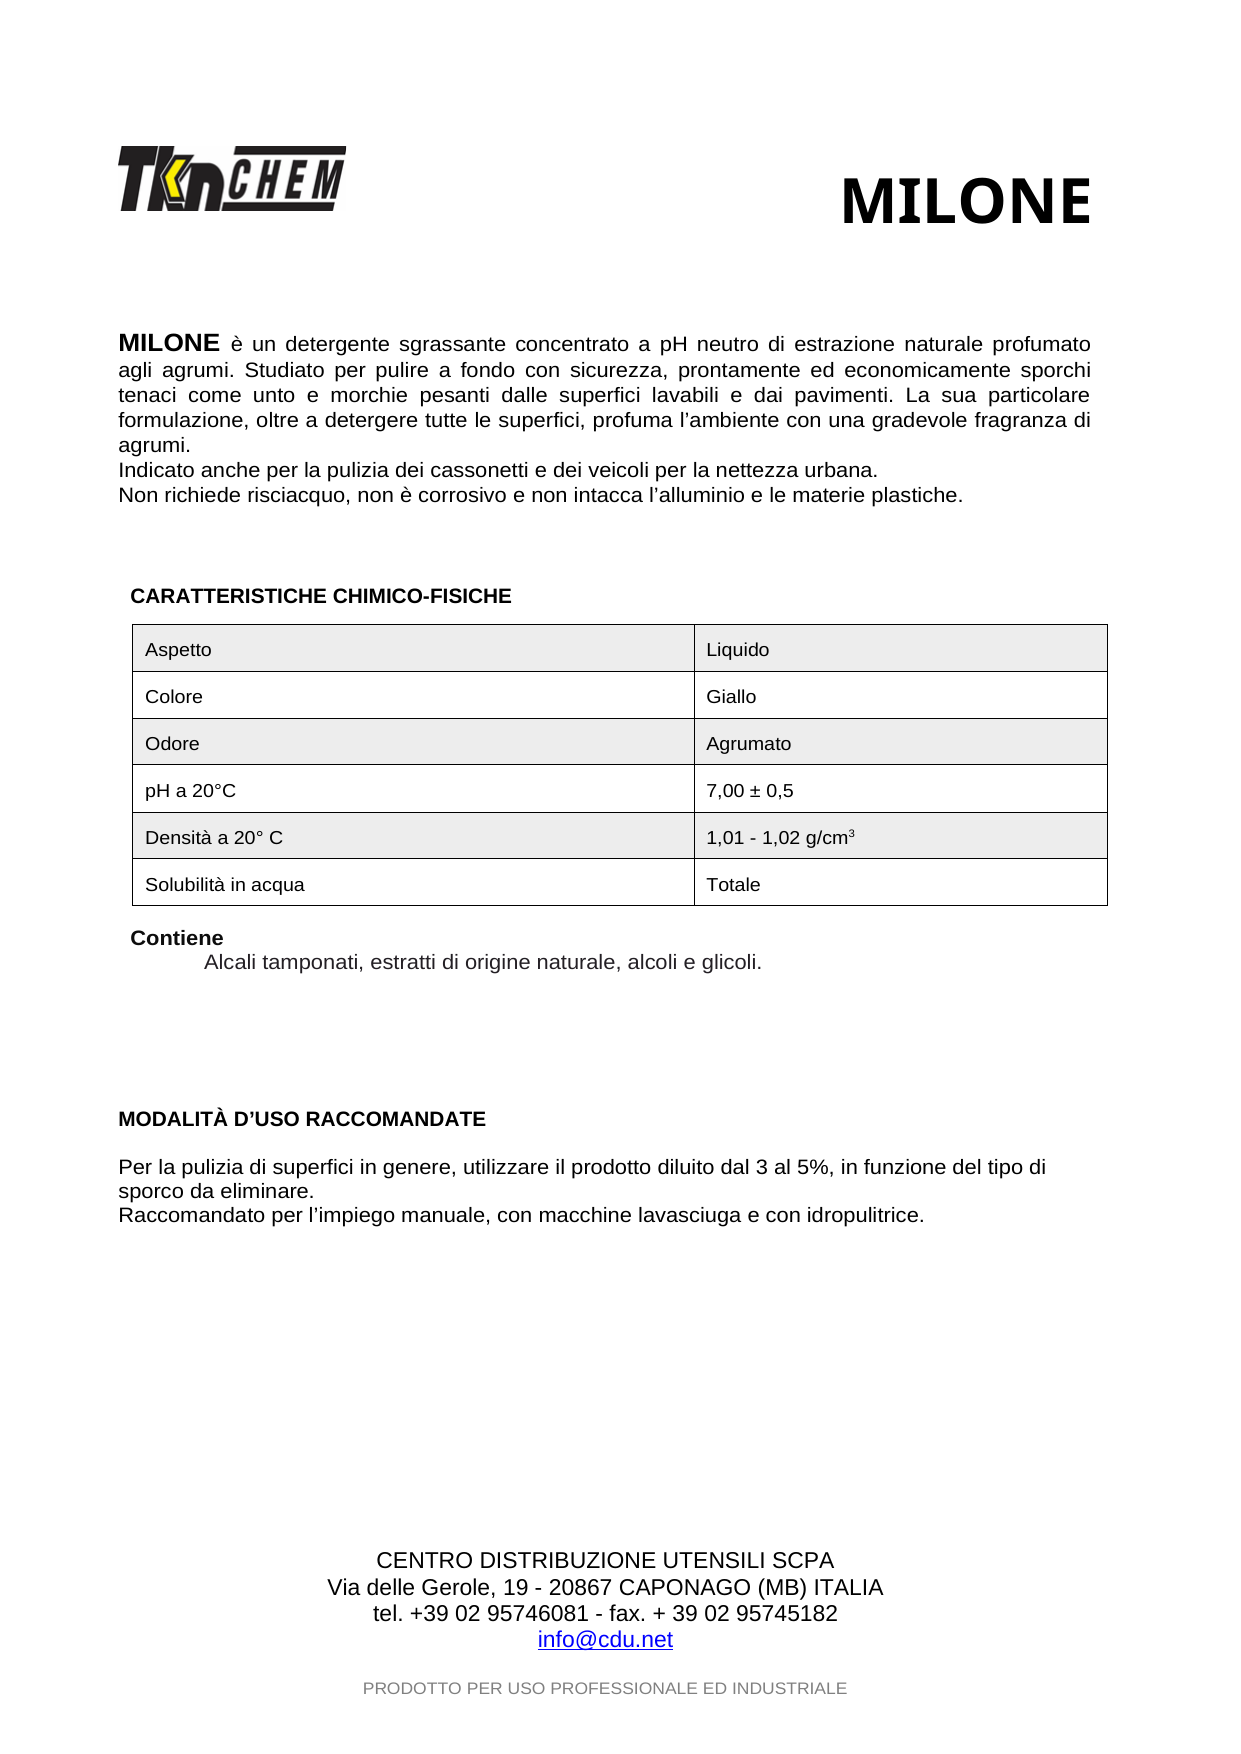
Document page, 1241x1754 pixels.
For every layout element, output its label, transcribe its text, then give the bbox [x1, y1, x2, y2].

table_cell Solubilità in acqua [133, 859, 694, 905]
subtitle CARATTERISTICHE CHIMICO-FISICHE [130, 584, 1092, 608]
table_cell Densità a 20° C [133, 813, 694, 858]
text Per la pulizia di superfici in genere, utilizzare il prodotto diluito dal 3 al 5%, in funzione del tipo di sporco da eliminare. [118, 1154, 1092, 1202]
table_cell Totale [695, 859, 1107, 905]
table_header Liquido [695, 625, 1107, 671]
subtitle MILONE [387, 157, 1092, 242]
text MILONE è un detergente sgrassante concentrato a pH neutro di estrazione naturale profumato agli agrumi. Studiato per pulire a fondo con sicurezza, prontamente ed economicamente sporchi tenaci come unto e morchie pesanti dalle superfici lavabili e dai pavimenti. La sua particolare formulazione, oltre a detergere tutte le superfici, profuma l’ambiente con una gradevole fragranza di agrumi. [118, 328, 1092, 457]
table_header Aspetto [133, 625, 694, 671]
table_cell 1,01 - 1,02 g/cm3 [695, 813, 1107, 858]
subtitle Contiene [130, 926, 1092, 950]
table_cell Colore [133, 672, 694, 717]
table_cell Agrumato [695, 719, 1107, 764]
table_cell 7,00 ± 0,5 [695, 765, 1107, 812]
text MODALITÀ D’USO RACCOMANDATE [118, 1107, 1092, 1131]
text Raccomandato per l’impiego manuale, con macchine lavasciuga e con idropulitrice. [118, 1202, 1092, 1226]
table_cell pH a 20°C [133, 765, 694, 812]
table_cell Giallo [695, 672, 1107, 717]
text Alcali tamponati, estratti di origine naturale, alcoli e glicoli. [204, 950, 1092, 974]
picture [118, 146, 347, 211]
text Indicato anche per la pulizia dei cassonetti e dei veicoli per la nettezza urbana. [118, 458, 1092, 482]
text Non richiede risciacquo, non è corrosivo e non intacca l’alluminio e le materie plastiche. [118, 483, 1092, 507]
table_cell Odore [133, 719, 694, 764]
